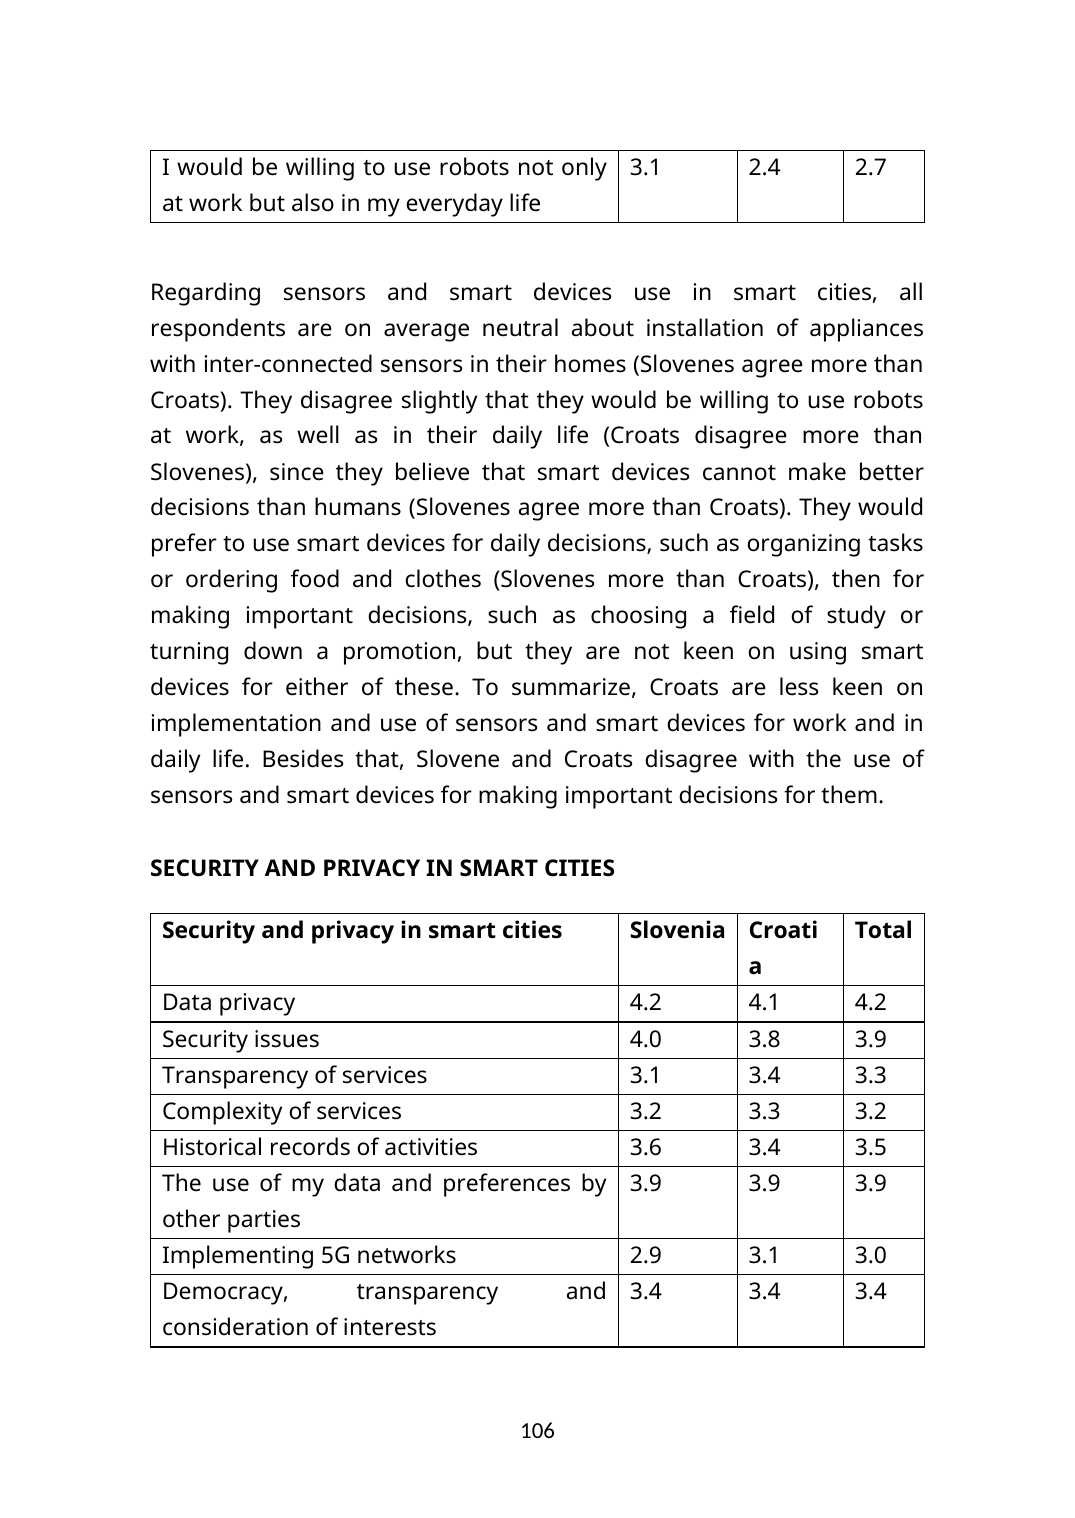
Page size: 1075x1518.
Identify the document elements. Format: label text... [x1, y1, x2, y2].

table_cell 2.4 [738, 151, 843, 222]
table_cell Security issues [151, 1023, 618, 1058]
table_cell 3.2 [844, 1095, 924, 1130]
table_cell 4.1 [738, 986, 843, 1021]
table_cell Complexity of services [151, 1095, 618, 1130]
table_cell The use of my data and preferences by other parties [151, 1167, 618, 1238]
table_cell Data privacy [151, 986, 618, 1021]
table_cell Transparency of services [151, 1059, 618, 1094]
table_cell 3.0 [844, 1239, 924, 1274]
table_cell 3.2 [619, 1095, 737, 1130]
table_cell Implementing 5G networks [151, 1239, 618, 1274]
table_cell 3.6 [619, 1131, 737, 1166]
table_cell 4.2 [844, 986, 924, 1021]
table_cell 3.9 [844, 1023, 924, 1058]
table_cell 4.2 [619, 986, 737, 1021]
text SECURITY AND PRIVACY IN SMART CITIES [150, 852, 925, 883]
table_cell 3.4 [738, 1131, 843, 1166]
table_cell 3.4 [738, 1275, 843, 1346]
table_cell 3.3 [738, 1095, 843, 1130]
table_cell 3.9 [844, 1167, 924, 1238]
table_header Total [844, 914, 924, 985]
table_cell 2.7 [844, 151, 924, 222]
table_cell 3.4 [738, 1059, 843, 1094]
table_header Security and privacy in smart cities [151, 914, 618, 985]
table_cell 2.9 [619, 1239, 737, 1274]
text Regarding sensors and smart devices use in smart cities, all respondents are on average neutral about installation of appliances with inter-connected sensors in their homes (Slovenes agree more than Croats). They disagree slightly that they would be willing to use robots at work, as well as in their daily life (Croats disagree more than Slovenes), since they believe that smart devices cannot make better decisions than humans (Slovenes agree more than Croats). They would prefer to use smart devices for daily decisions, such as organizing tasks or ordering food and clothes (Slovenes more than Croats), then for making important decisions, such as choosing a field of study or turning down a promotion, but they are not keen on using smart devices for either of these. To summarize, Croats are less keen on implementation and use of sensors and smart devices for work and in daily life. Besides that, Slovene and Croats disagree with the use of sensors and smart devices for making important decisions for them. [150, 276, 925, 810]
table_cell Historical records of activities [151, 1131, 618, 1166]
table_cell I would be willing to use robots not only at work but also in my everyday life [151, 151, 618, 222]
table_cell Democracy, transparency and consideration of interests [151, 1275, 618, 1346]
table_header Slovenia [619, 914, 737, 985]
table_header Croatia [738, 914, 843, 985]
table_cell 3.5 [844, 1131, 924, 1166]
table_cell 3.9 [738, 1167, 843, 1238]
table_cell 3.1 [738, 1239, 843, 1274]
table_cell 3.9 [619, 1167, 737, 1238]
table_cell 3.4 [844, 1275, 924, 1346]
table_cell 4.0 [619, 1023, 737, 1058]
table_cell 3.8 [738, 1023, 843, 1058]
table_cell 3.4 [619, 1275, 737, 1346]
table_cell 3.1 [619, 1059, 737, 1094]
table_cell 3.3 [844, 1059, 924, 1094]
table_cell 3.1 [619, 151, 737, 222]
